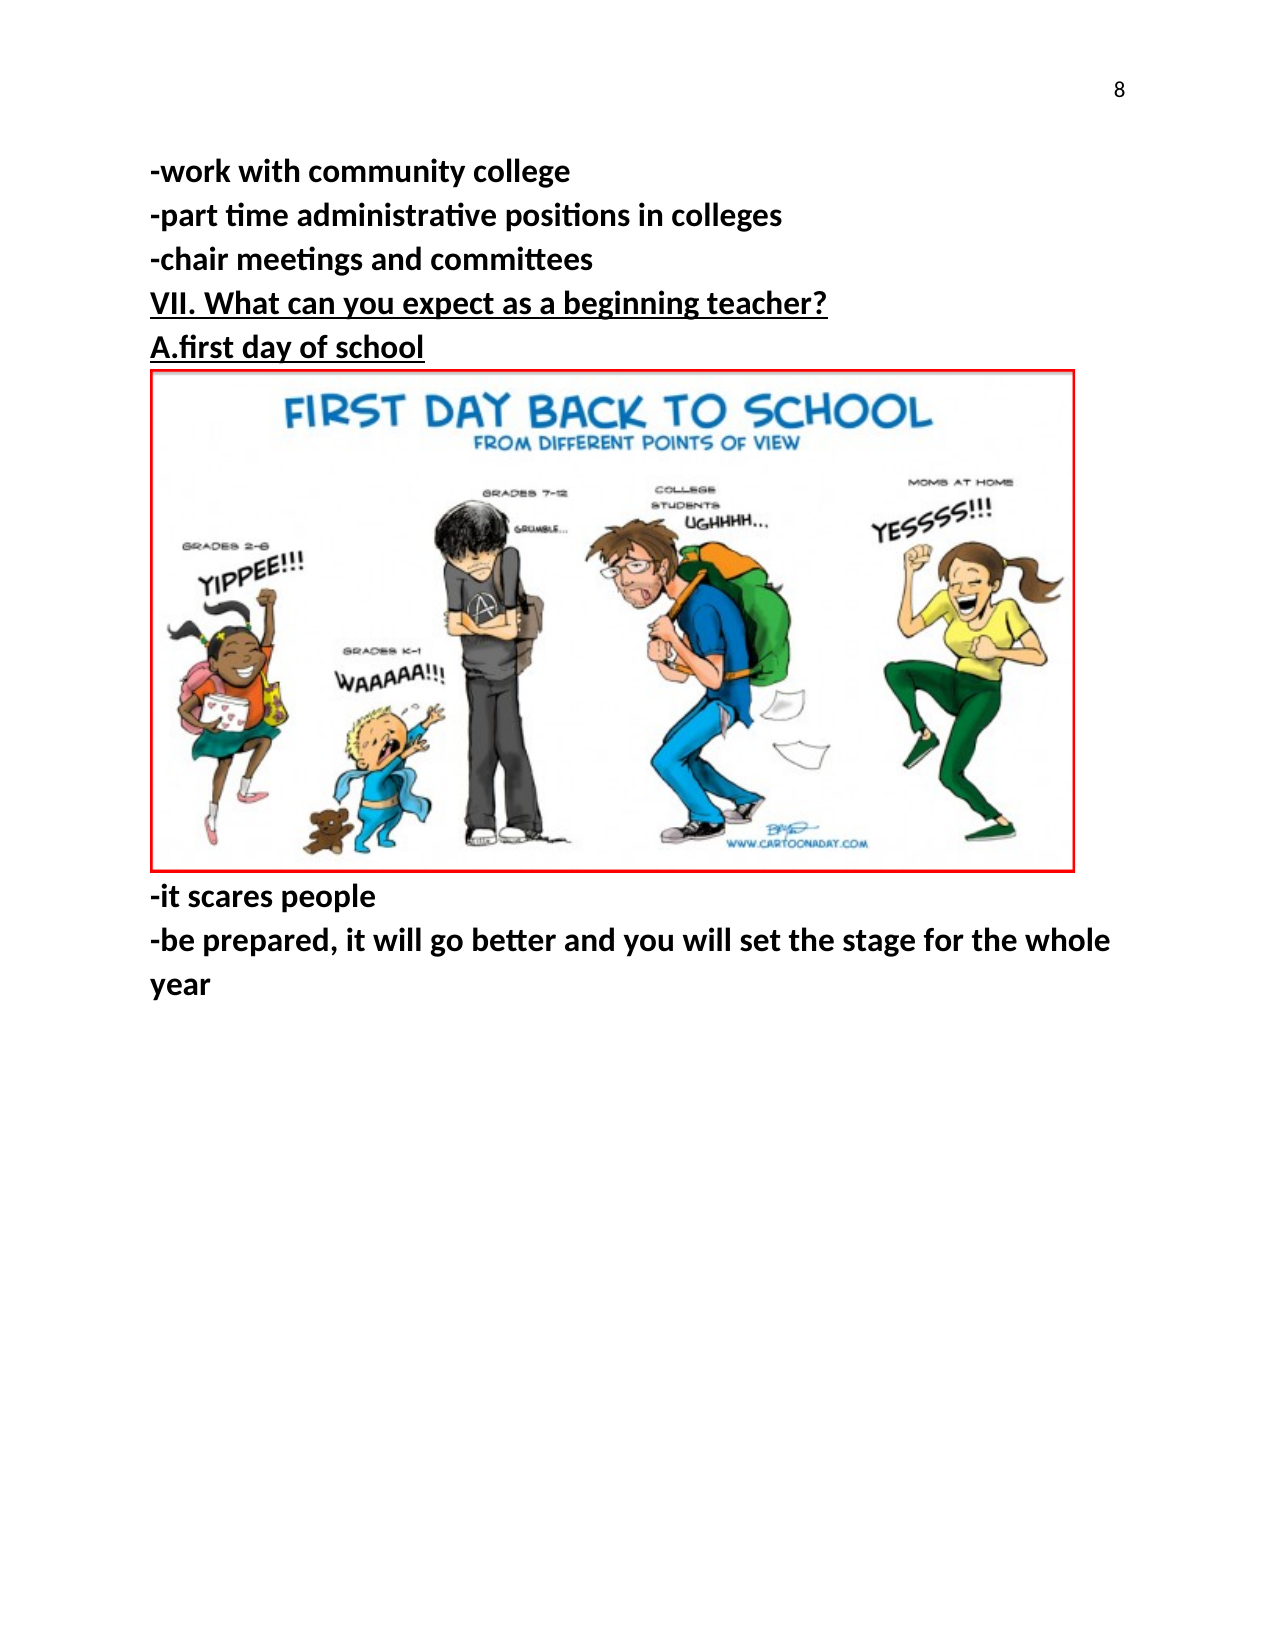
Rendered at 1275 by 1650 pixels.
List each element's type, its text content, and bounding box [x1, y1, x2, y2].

text -it scares people [150, 875, 1125, 916]
text -part time administrative positions in colleges [150, 194, 1125, 235]
text -be prepared, it will go better and you will set the stage for the whole year [150, 919, 1125, 1004]
text VII. What can you expect as a beginning teacher? [150, 282, 1125, 323]
text A.first day of school [150, 326, 1125, 367]
text -chair meetings and committees [150, 238, 1125, 279]
text -work with community college [150, 150, 1125, 191]
picture [150, 369, 1075, 873]
